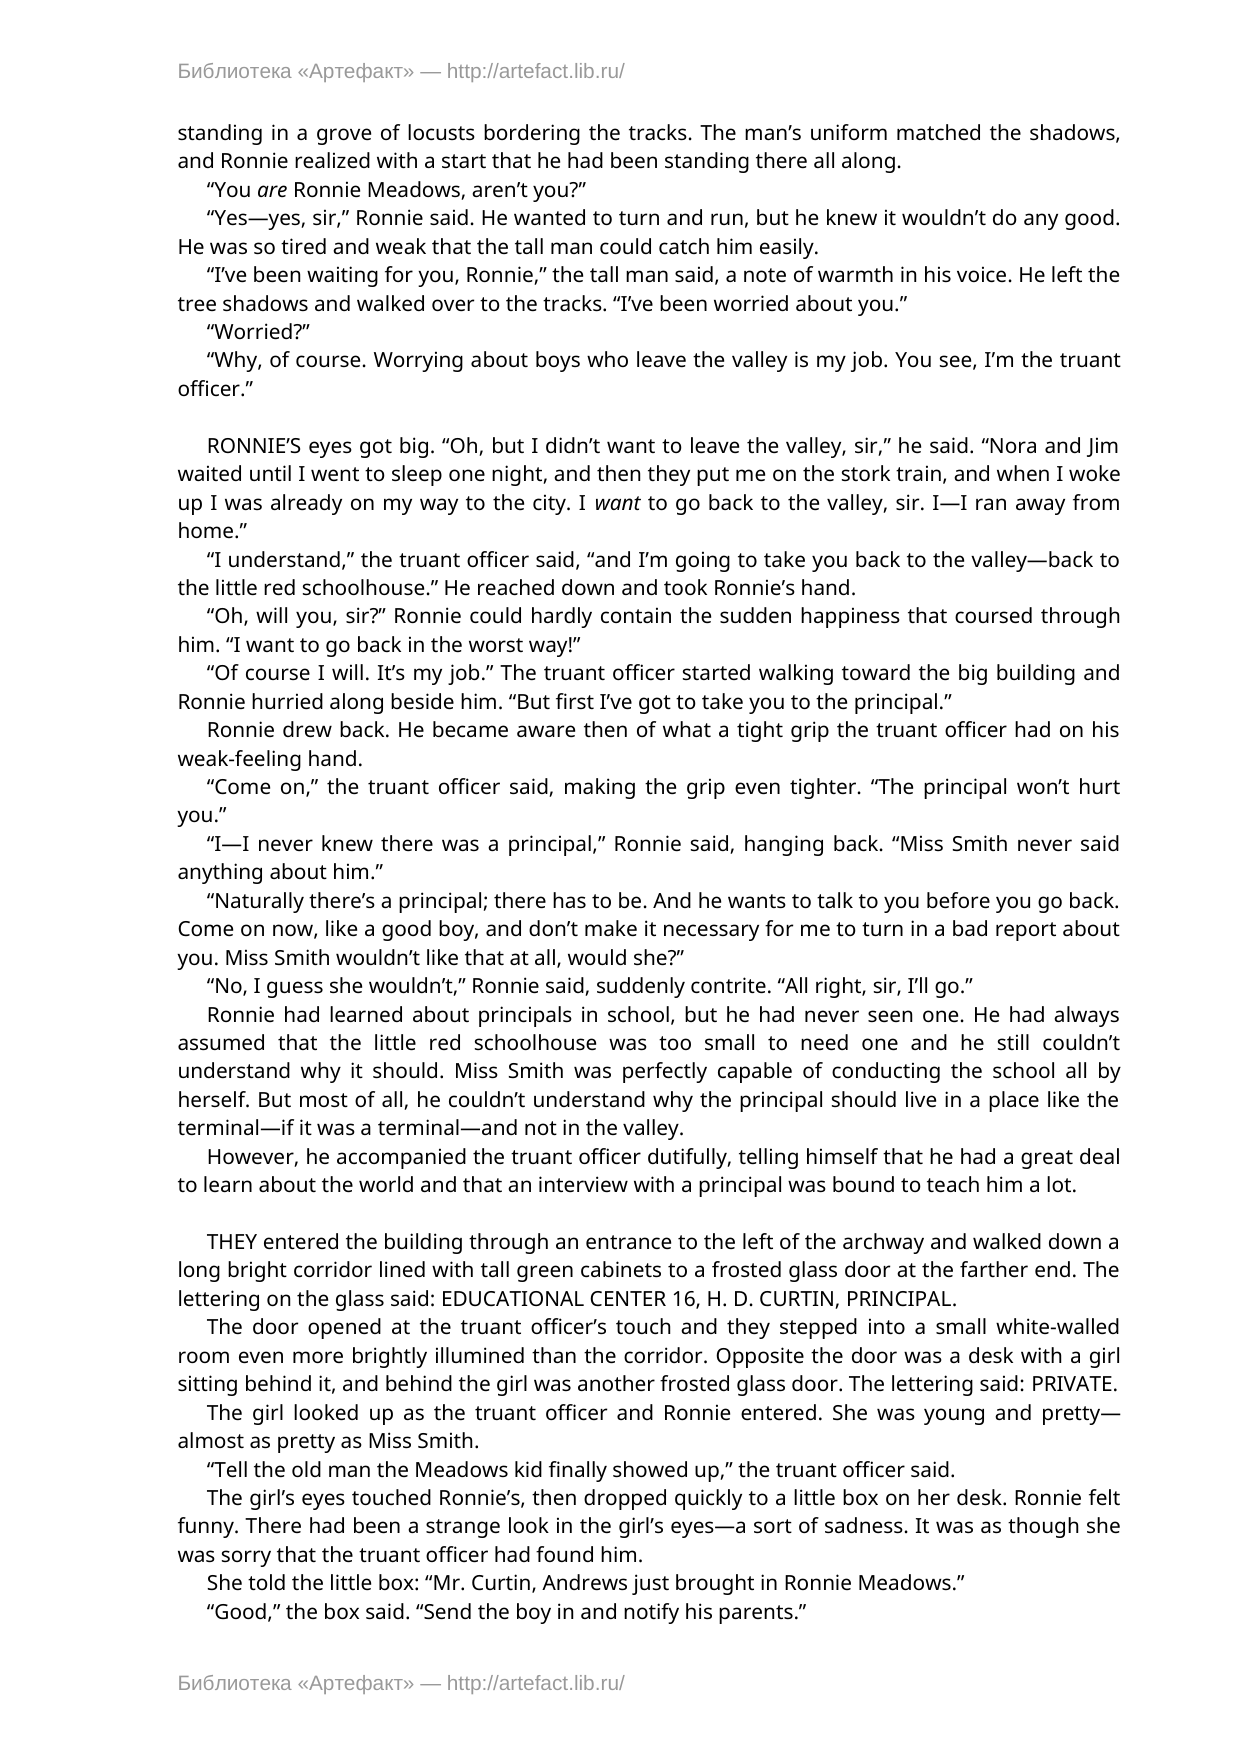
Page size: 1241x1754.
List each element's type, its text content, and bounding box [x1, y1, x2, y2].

text “You are Ronnie Meadows, aren’t you?” [177, 175, 1122, 203]
text Ronnie had learned about principals in school, but he had never seen one. He had always assumed that the little red schoolhouse was too small to need one and he still couldn’t understand why it should. Miss Smith was perfectly capable of conducting the school all by herself. But most of all, he couldn’t understand why the principal should live in a place like the terminal—if it was a terminal—and not in the valley. [177, 1000, 1122, 1142]
text “Come on,” the truant officer said, making the grip even tighter. “The principal won’t hurt you.” [177, 772, 1122, 829]
text Ronnie drew back. He became aware then of what a tight grip the truant officer had on his weak-feeling hand. [177, 715, 1122, 772]
text “I—I never knew there was a principal,” Ronnie said, hanging back. “Miss Smith never said anything about him.” [177, 829, 1122, 886]
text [177, 118, 1122, 175]
text “Why, of course. Worrying about boys who leave the valley is my job. You see, I’m the truant officer.” [177, 346, 1122, 402]
text The door opened at the truant officer’s touch and they stepped into a small white-walled room even more brightly illumined than the corridor. Opposite the door was a desk with a girl sitting behind it, and behind the girl was another frosted glass door. The lettering said: PRIVATE. [177, 1312, 1122, 1398]
text “Naturally there’s a principal; there has to be. And he wants to talk to you before you go back. Come on now, like a good boy, and don’t make it necessary for me to turn in a bad report about you. Miss Smith wouldn’t like that at all, would she?” [177, 886, 1122, 971]
text “I understand,” the truant officer said, “and I’m going to take you back to the valley—back to the little red schoolhouse.” He reached down and took Ronnie’s hand. [177, 545, 1122, 602]
text THEY entered the building through an entrance to the left of the archway and walked down a long bright corridor lined with tall green cabinets to a frosted glass door at the farther end. The lettering on the glass said: EDUCATIONAL CENTER 16, H. D. CURTIN, PRINCIPAL. [177, 1227, 1122, 1312]
text “Good,” the box said. “Send the boy in and notify his parents.” [177, 1597, 1122, 1625]
text “Yes—yes, sir,” Ronnie said. He wanted to turn and run, but he knew it wouldn’t do any good. He was so tired and weak that the tall man could catch him easily. [177, 203, 1122, 260]
text “Oh, will you, sir?” Ronnie could hardly contain the sudden happiness that coursed through him. “I want to go back in the worst way!” [177, 602, 1122, 658]
text “Of course I will. It’s my job.” The truant officer started walking toward the big building and Ronnie hurried along beside him. “But first I’ve got to take you to the principal.” [177, 658, 1122, 715]
text The girl’s eyes touched Ronnie’s, then dropped quickly to a little box on her desk. Ronnie felt funny. There had been a strange look in the girl’s eyes—a sort of sadness. It was as though she was sorry that the truant officer had found him. [177, 1483, 1122, 1568]
text RONNIE’S eyes got big. “Oh, but I didn’t want to leave the valley, sir,” he said. “Nora and Jim waited until I went to sleep one night, and then they put me on the stork train, and when I woke up I was already on my way to the city. I want to go back to the valley, sir. I—I ran away from home.” [177, 431, 1122, 545]
text She told the little box: “Mr. Curtin, Andrews just brought in Ronnie Meadows.” [177, 1568, 1122, 1597]
text “I’ve been waiting for you, Ronnie,” the tall man said, a note of warmth in his voice. He left the tree shadows and walked over to the tracks. “I’ve been worried about you.” [177, 260, 1122, 317]
text However, he accompanied the truant officer dutifully, telling himself that he had a great deal to learn about the world and that an interview with a principal was bound to teach him a lot. [177, 1142, 1122, 1199]
text The girl looked up as the truant officer and Ronnie entered. She was young and pretty—almost as pretty as Miss Smith. [177, 1398, 1122, 1455]
text “Worried?” [177, 317, 1122, 346]
text “No, I guess she wouldn’t,” Ronnie said, suddenly contrite. “All right, sir, I’ll go.” [177, 971, 1122, 1000]
text “Tell the old man the Meadows kid finally showed up,” the truant officer said. [177, 1455, 1122, 1483]
